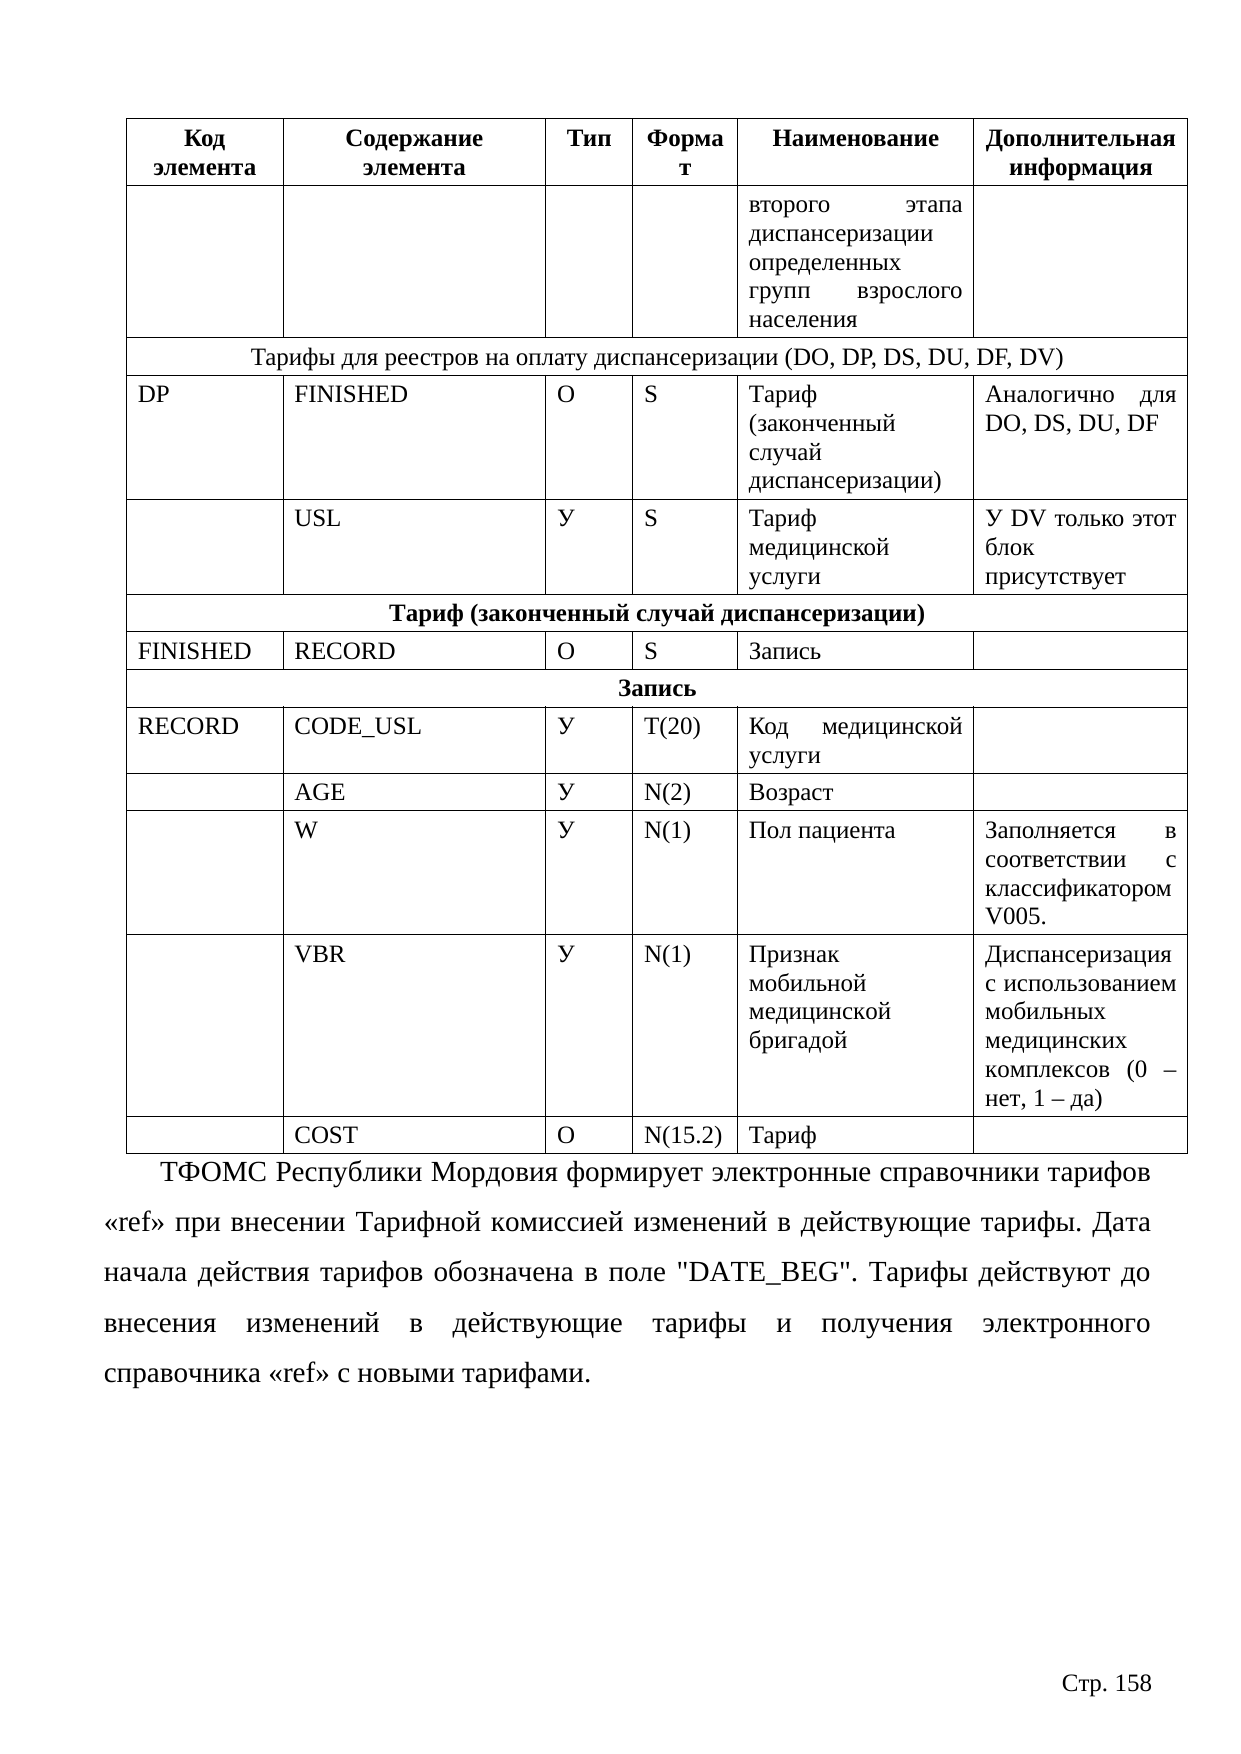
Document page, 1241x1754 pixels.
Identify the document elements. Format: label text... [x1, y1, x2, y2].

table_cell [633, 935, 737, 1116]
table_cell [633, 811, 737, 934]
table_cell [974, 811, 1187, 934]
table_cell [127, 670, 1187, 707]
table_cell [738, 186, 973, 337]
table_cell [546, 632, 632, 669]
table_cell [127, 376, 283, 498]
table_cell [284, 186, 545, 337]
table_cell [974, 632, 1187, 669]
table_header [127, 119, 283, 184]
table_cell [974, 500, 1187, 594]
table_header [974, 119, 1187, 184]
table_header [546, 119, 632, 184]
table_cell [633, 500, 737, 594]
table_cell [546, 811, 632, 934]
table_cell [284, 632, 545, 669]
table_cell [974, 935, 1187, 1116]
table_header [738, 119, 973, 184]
text ТФОМС Республики Мордовия формирует электронные справочники тарифов «ref» при внесении Тарифной комиссией изменений в действующие тарифы. Дата начала действия тарифов обозначена в поле "DATE_BEG". Тарифы действуют до внесения изменений в действующие тарифы и получения электронного справочника «ref» с новыми тарифами. [103, 1154, 1152, 1388]
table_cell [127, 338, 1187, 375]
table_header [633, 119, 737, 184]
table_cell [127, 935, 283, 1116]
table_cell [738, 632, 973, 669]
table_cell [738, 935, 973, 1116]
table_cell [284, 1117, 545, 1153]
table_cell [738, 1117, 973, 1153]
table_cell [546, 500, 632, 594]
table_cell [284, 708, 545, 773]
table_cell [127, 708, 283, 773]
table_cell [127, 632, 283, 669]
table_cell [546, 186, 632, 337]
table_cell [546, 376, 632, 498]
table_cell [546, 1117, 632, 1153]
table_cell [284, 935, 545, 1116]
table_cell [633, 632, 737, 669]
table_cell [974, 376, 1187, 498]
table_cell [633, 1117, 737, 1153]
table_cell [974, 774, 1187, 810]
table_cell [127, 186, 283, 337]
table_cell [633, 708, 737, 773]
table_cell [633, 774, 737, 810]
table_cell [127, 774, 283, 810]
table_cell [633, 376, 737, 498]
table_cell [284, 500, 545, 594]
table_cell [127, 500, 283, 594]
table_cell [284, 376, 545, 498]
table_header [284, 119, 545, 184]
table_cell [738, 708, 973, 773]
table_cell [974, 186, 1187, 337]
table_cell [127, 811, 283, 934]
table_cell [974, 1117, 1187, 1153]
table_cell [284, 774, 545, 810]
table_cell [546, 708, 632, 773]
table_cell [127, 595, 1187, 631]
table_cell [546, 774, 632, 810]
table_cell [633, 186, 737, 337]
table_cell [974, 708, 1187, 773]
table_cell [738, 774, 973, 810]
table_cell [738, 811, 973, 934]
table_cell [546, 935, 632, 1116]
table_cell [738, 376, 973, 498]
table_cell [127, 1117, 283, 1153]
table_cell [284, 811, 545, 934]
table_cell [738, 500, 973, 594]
